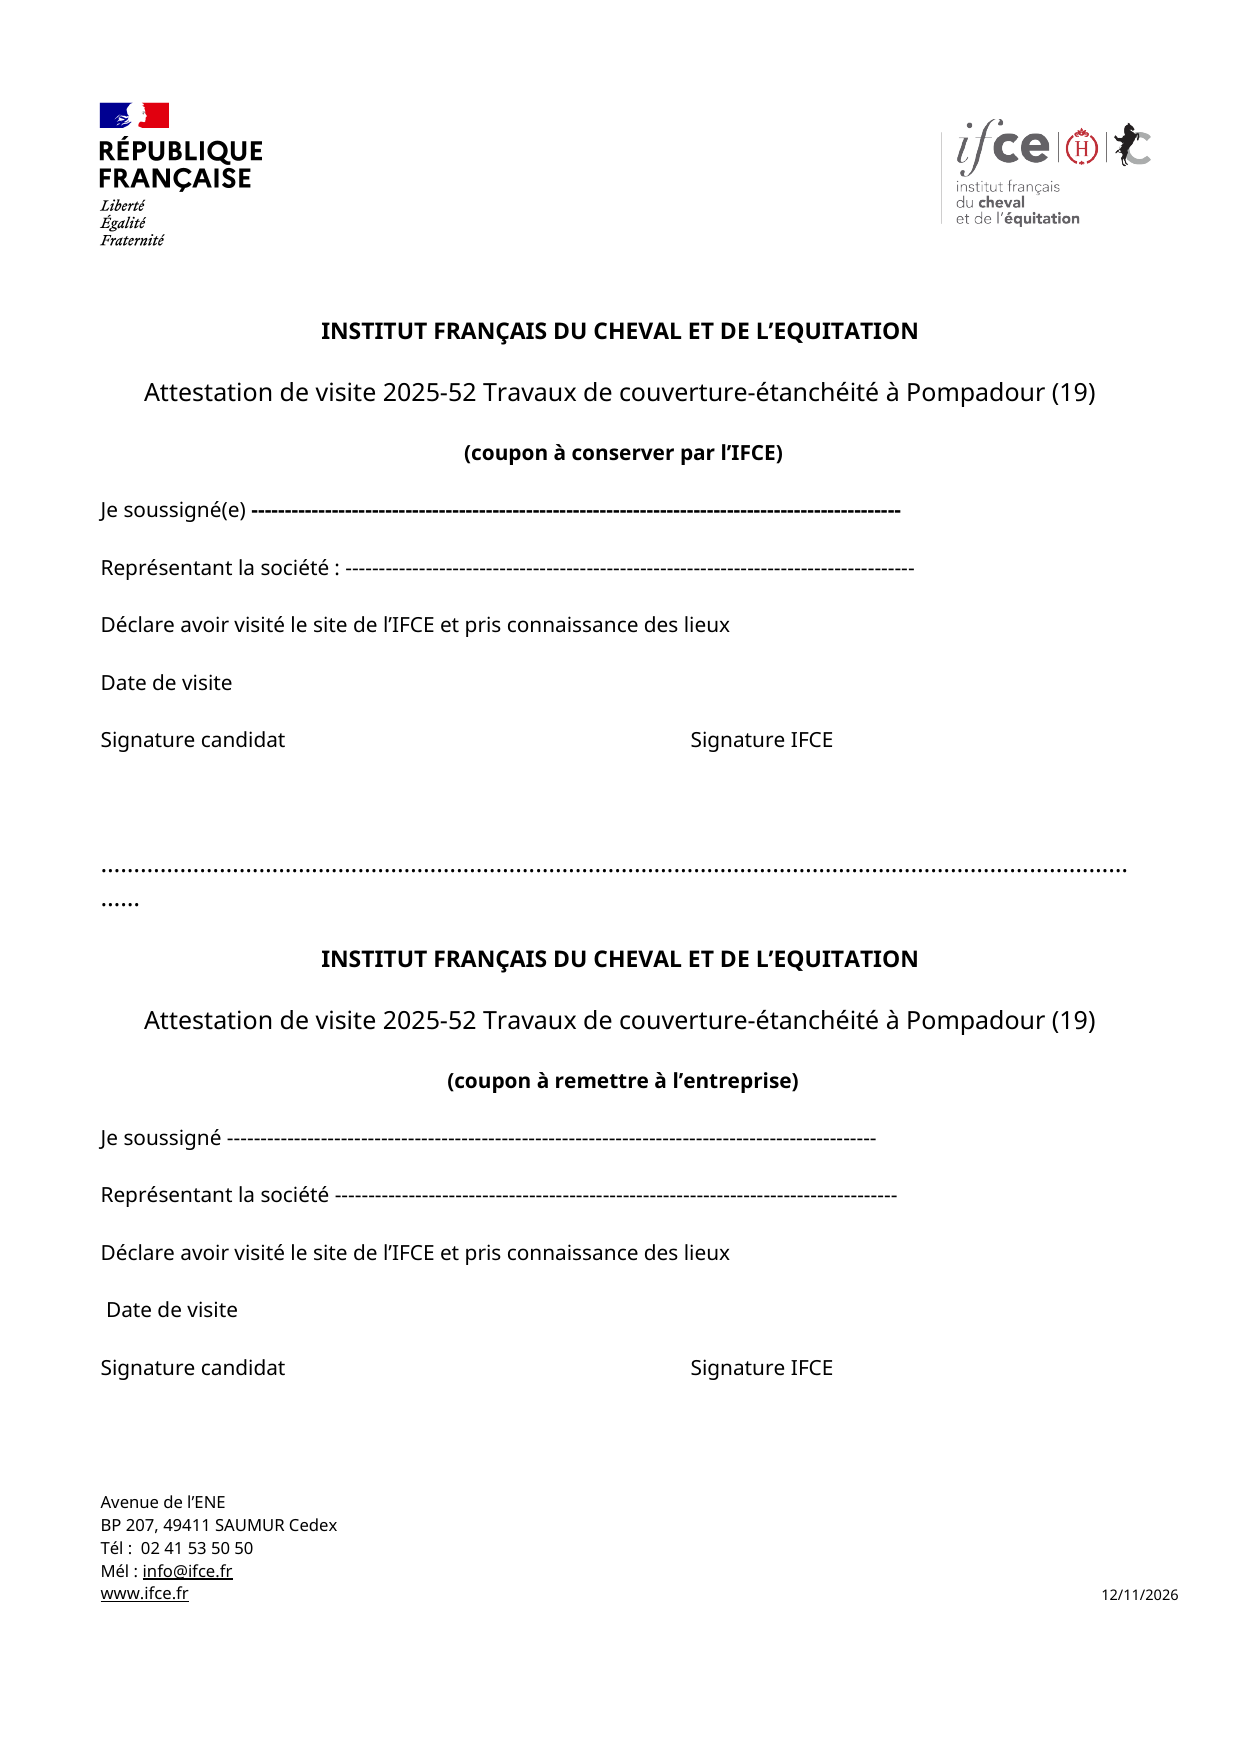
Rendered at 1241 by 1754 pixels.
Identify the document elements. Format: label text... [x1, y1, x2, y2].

text Signature candidat Signature IFCE [100, 725, 1140, 753]
text Date de visite [100, 1295, 1140, 1324]
picture [99, 100, 354, 249]
text INSTITUT FRANÇAIS DU CHEVAL ET DE L’EQUITATION [100, 315, 1140, 346]
text Je soussigné(e) ------------------------------------------------------------------------------------------------- [100, 495, 1140, 524]
text Attestation de visite 2025-52 Travaux de couverture-étanchéité à Pompadour (19) [100, 1003, 1140, 1037]
text Déclare avoir visité le site de l’IFCE et pris connaissance des lieux [100, 1238, 1140, 1266]
text Date de visite [100, 668, 1140, 696]
text Signature candidat Signature IFCE [100, 1353, 1140, 1381]
text Je soussigné ------------------------------------------------------------------------------------------------- [100, 1123, 1140, 1152]
text ……………………………………………………………………………………………………………………………………………… [100, 845, 1140, 913]
text Attestation de visite 2025-52 Travaux de couverture-étanchéité à Pompadour (19) [100, 375, 1140, 409]
text Déclare avoir visité le site de l’IFCE et pris connaissance des lieux [100, 610, 1140, 639]
picture [941, 119, 1151, 227]
text Représentant la société : ------------------------------------------------------------------------------------- [100, 553, 1140, 581]
text (coupon à conserver par l’IFCE) [100, 438, 1140, 466]
text INSTITUT FRANÇAIS DU CHEVAL ET DE L’EQUITATION [100, 942, 1140, 974]
text Représentant la société ------------------------------------------------------------------------------------ [100, 1181, 1140, 1209]
text (coupon à remettre à l’entreprise) [100, 1066, 1140, 1094]
